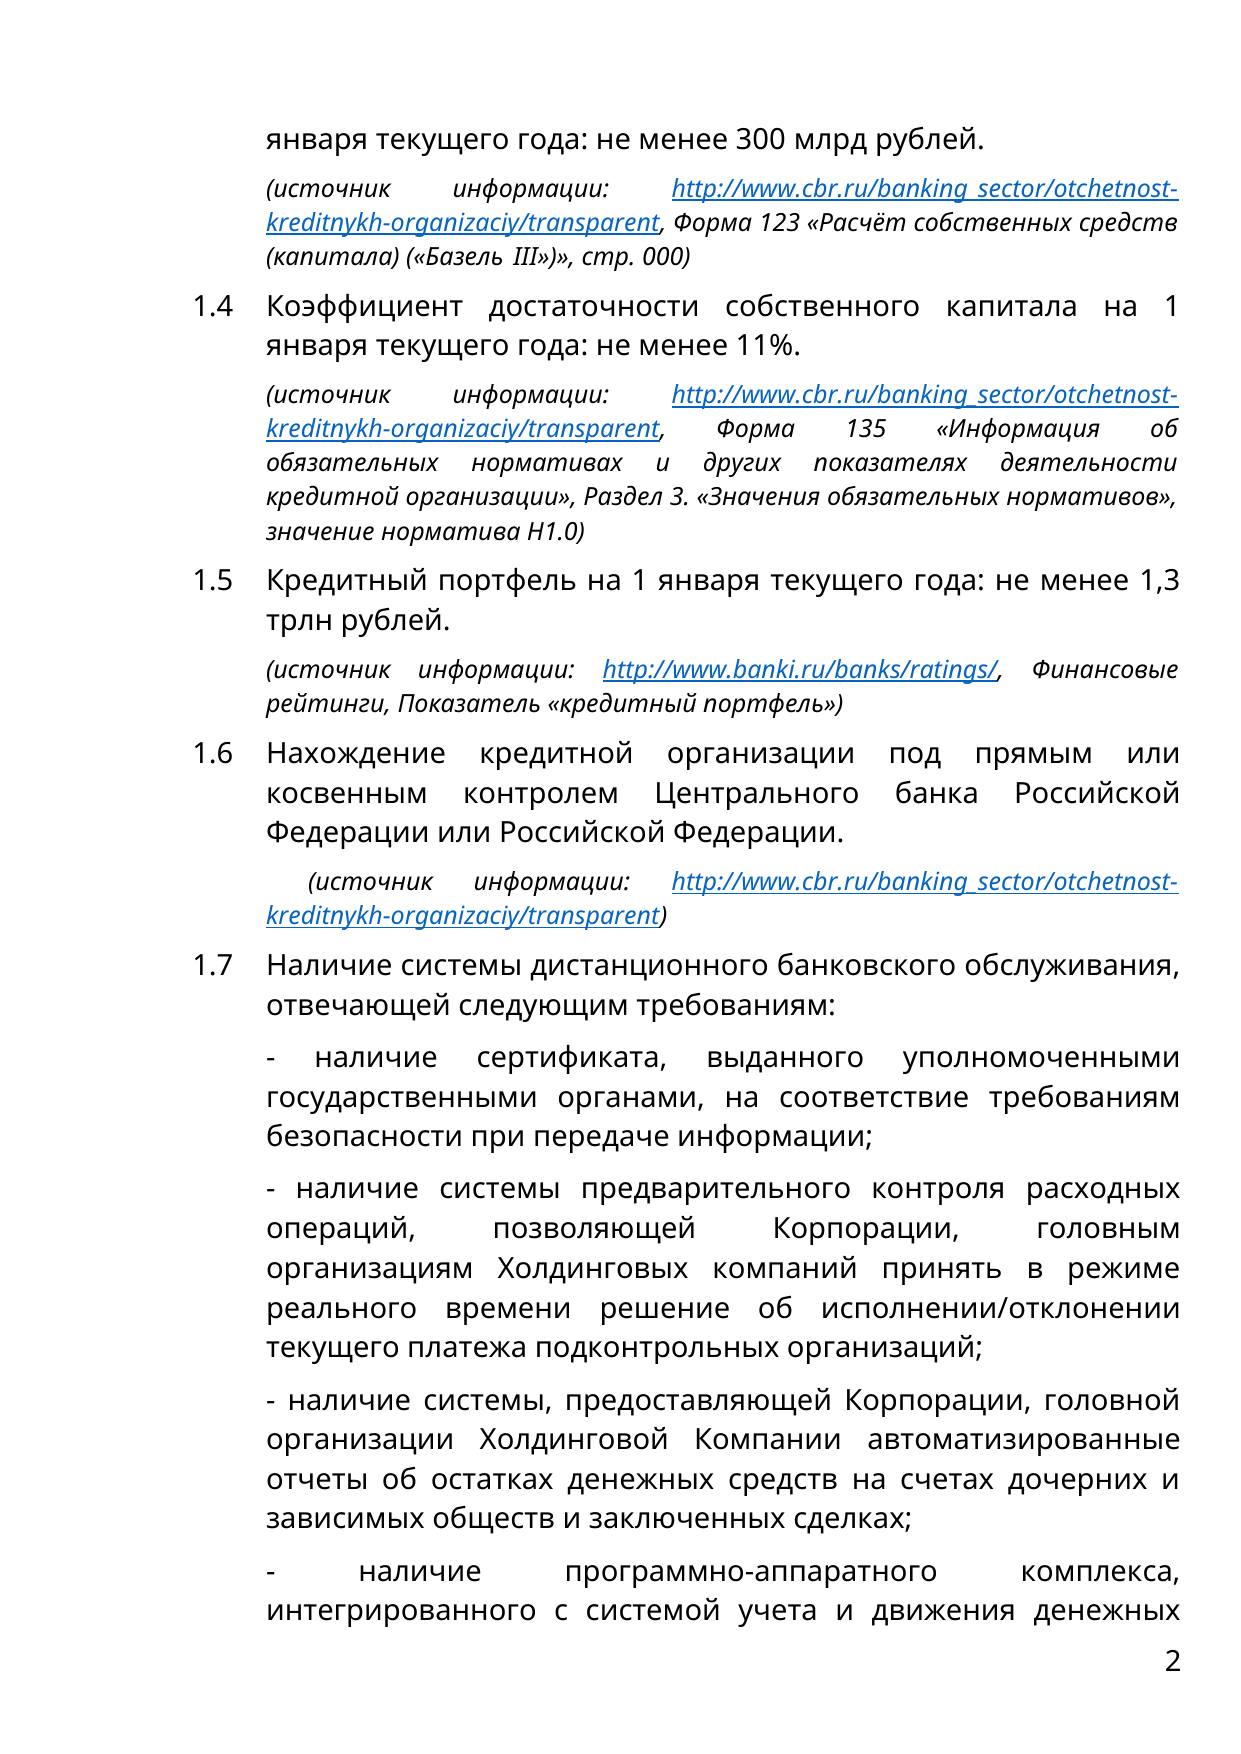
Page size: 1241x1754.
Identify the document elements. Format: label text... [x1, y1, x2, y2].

list Кредитный портфель на 1 января текущего года: не менее 1,3 трлн рублей. [192, 560, 1181, 639]
text (источник информации: http://www.cbr.ru/banking_sector/otchetnost-kreditnykh-organizaciy/transparent, Форма 123 «Расчёт собственных средств (капитала) («Базель III»)», стр. 000) [266, 170, 1181, 272]
text - наличие сертификата, выданного уполномоченными государственными органами, на соответствие требованиям безопасности при передаче информации; [266, 1036, 1181, 1155]
text (источник информации: http://www.banki.ru/banks/ratings/, Финансовые рейтинги, Показатель «кредитный портфель») [266, 652, 1181, 720]
list Наличие системы дистанционного банковского обслуживания, отвечающей следующим требованиям: [192, 944, 1181, 1024]
text (источник информации: http://www.cbr.ru/banking_sector/otchetnost-kreditnykh-organizaciy/transparent, Форма 135 «Информация об обязательных нормативах и других показателях деятельности кредитной организации», Раздел 3. «Значения обязательных нормативов», значение норматива Н1.0) [266, 377, 1181, 547]
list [192, 118, 1181, 158]
list Нахождение кредитной организации под прямым или косвенным контролем Центрального банка Российской Федерации или Российской Федерации. [192, 732, 1181, 851]
text (источник информации: http://www.cbr.ru/banking_sector/otchetnost-kreditnykh-organizaciy/transparent) [266, 864, 1181, 932]
text - наличие системы предварительного контроля расходных операций, позволяющей Корпорации, головным организациям Холдинговых компаний принять в режиме реального времени решение об исполнении/отклонении текущего платежа подконтрольных организаций; [266, 1168, 1181, 1366]
list Коэффициент достаточности собственного капитала на 1 января текущего года: не менее 11%. [192, 285, 1181, 364]
text - наличие системы, предоставляющей Корпорации, головной организации Холдинговой Компании автоматизированные отчеты об остатках денежных средств на счетах дочерних и зависимых обществ и заключенных сделках; [266, 1379, 1181, 1537]
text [266, 1550, 1181, 1629]
